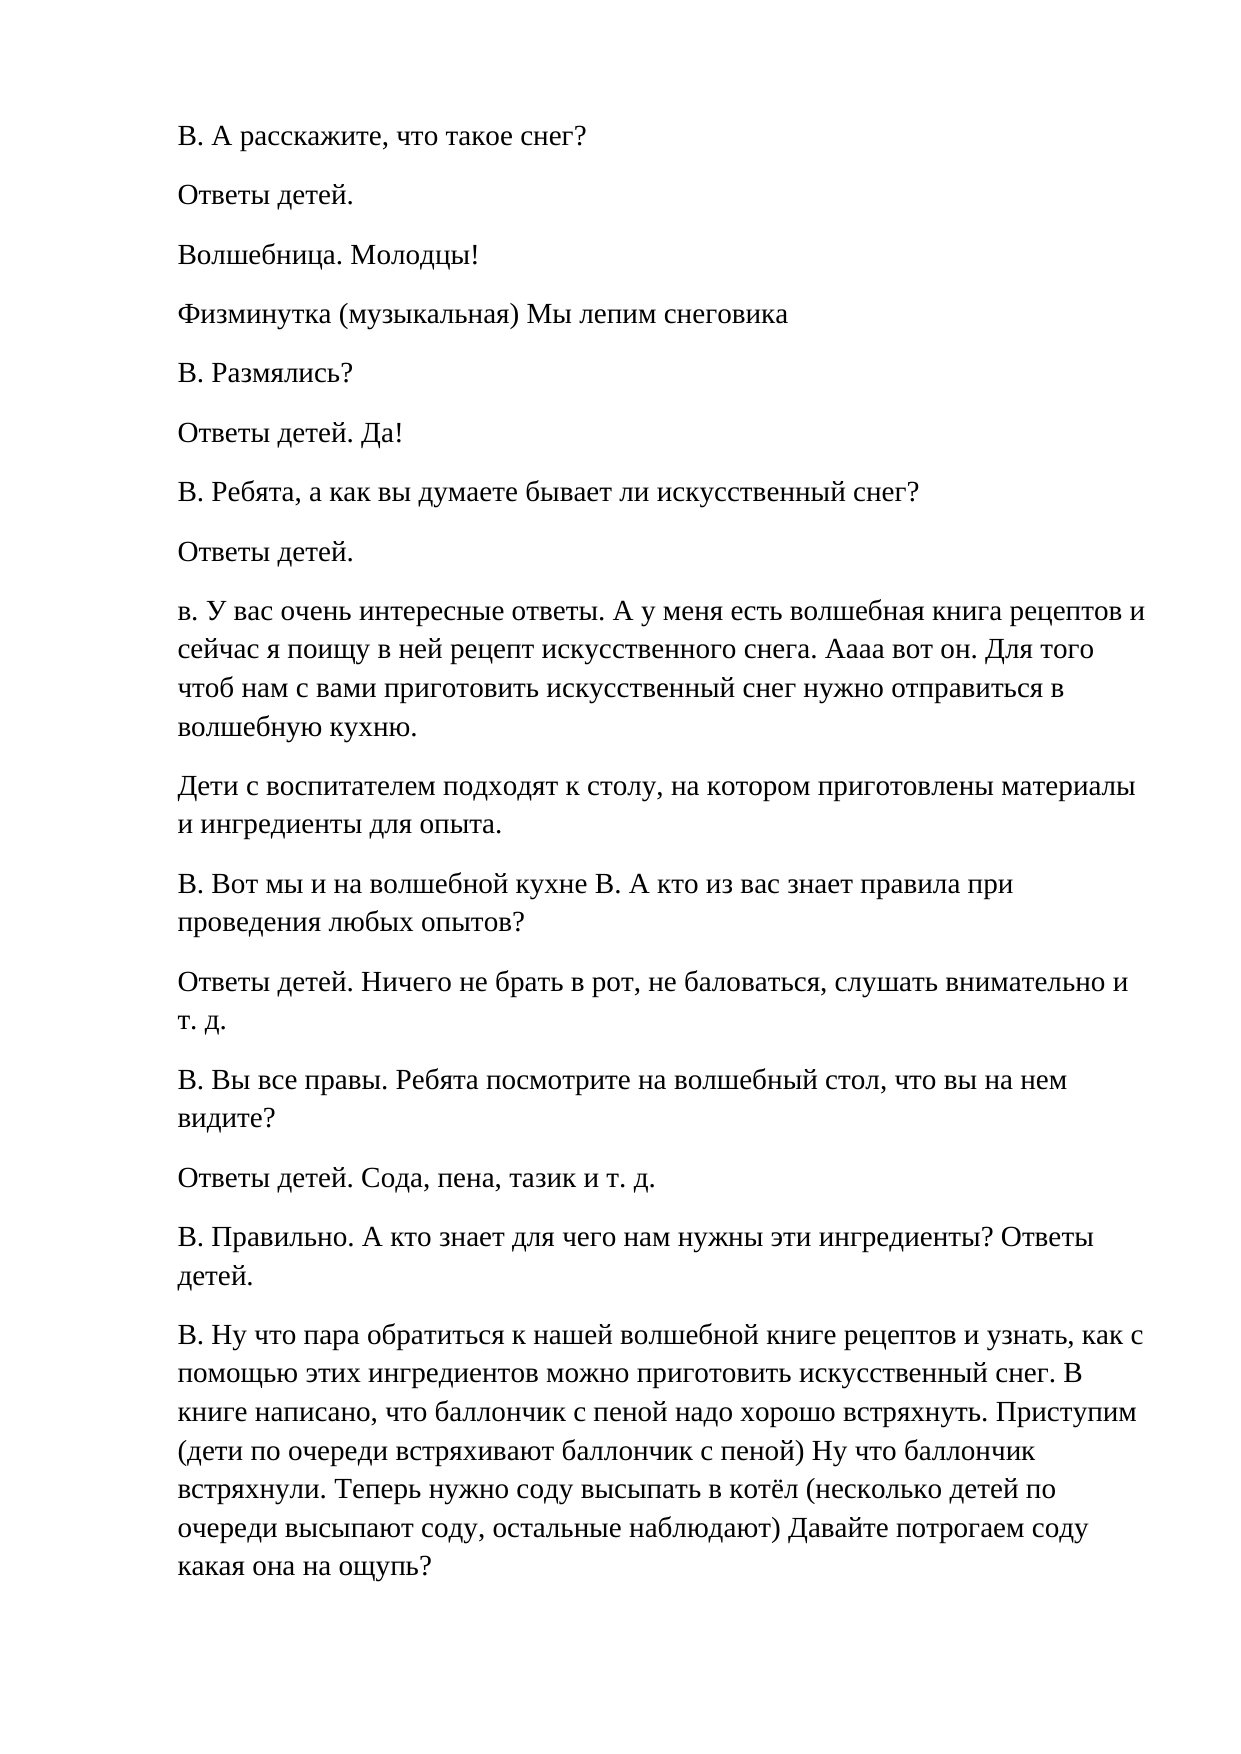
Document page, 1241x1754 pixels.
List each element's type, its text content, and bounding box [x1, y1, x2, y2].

text В. А расскажите, что такое снег? [177, 118, 1152, 152]
text В. Вы все правы. Ребята посмотрите на волшебный стол, что вы на нем видите? [177, 1062, 1152, 1134]
text В. Правильно. А кто знает для чего нам нужны эти ингредиенты? Ответы детей. [177, 1219, 1152, 1291]
text Ответы детей. Сода, пена, тазик и т. д. [177, 1160, 1152, 1193]
text В. Размялись? [177, 356, 1152, 389]
text Ответы детей. [177, 177, 1152, 211]
text в. У вас очень интересные ответы. А у меня есть волшебная книга рецептов и сейчас я поищу в ней рецепт искусственного снега. Аааа вот он. Для того чтоб нам с вами приготовить искусственный снег нужно отправиться в волшебную кухню. [177, 593, 1152, 742]
text Физминутка (музыкальная) Мы лепим снеговика [177, 296, 1152, 330]
text В. Вот мы и на волшебной кухне В. А кто из вас знает правила при проведения любых опытов? [177, 866, 1152, 938]
text Ответы детей. [177, 534, 1152, 567]
text Волшебница. Молодцы! [177, 237, 1152, 270]
text В. Ребята, а как вы думаете бывает ли искусственный снег? [177, 474, 1152, 508]
text Дети с воспитателем подходят к столу, на котором приготовлены материалы и ингредиенты для опыта. [177, 768, 1152, 840]
text В. Ну что пара обратиться к нашей волшебной книге рецептов и узнать, как с помощью этих ингредиентов можно приготовить искусственный снег. В книге написано, что баллончик с пеной надо хорошо встряхнуть. Приступим (дети по очереди встряхивают баллончик с пеной) Ну что баллончик встряхнули. Теперь нужно соду высыпать в котёл (несколько детей по очереди высыпают соду, остальные наблюдают) Давайте потрогаем соду какая она на ощупь? [177, 1317, 1152, 1582]
text Ответы детей. Ничего не брать в рот, не баловаться, слушать внимательно и т. д. [177, 964, 1152, 1036]
text Ответы детей. Да! [177, 415, 1152, 448]
